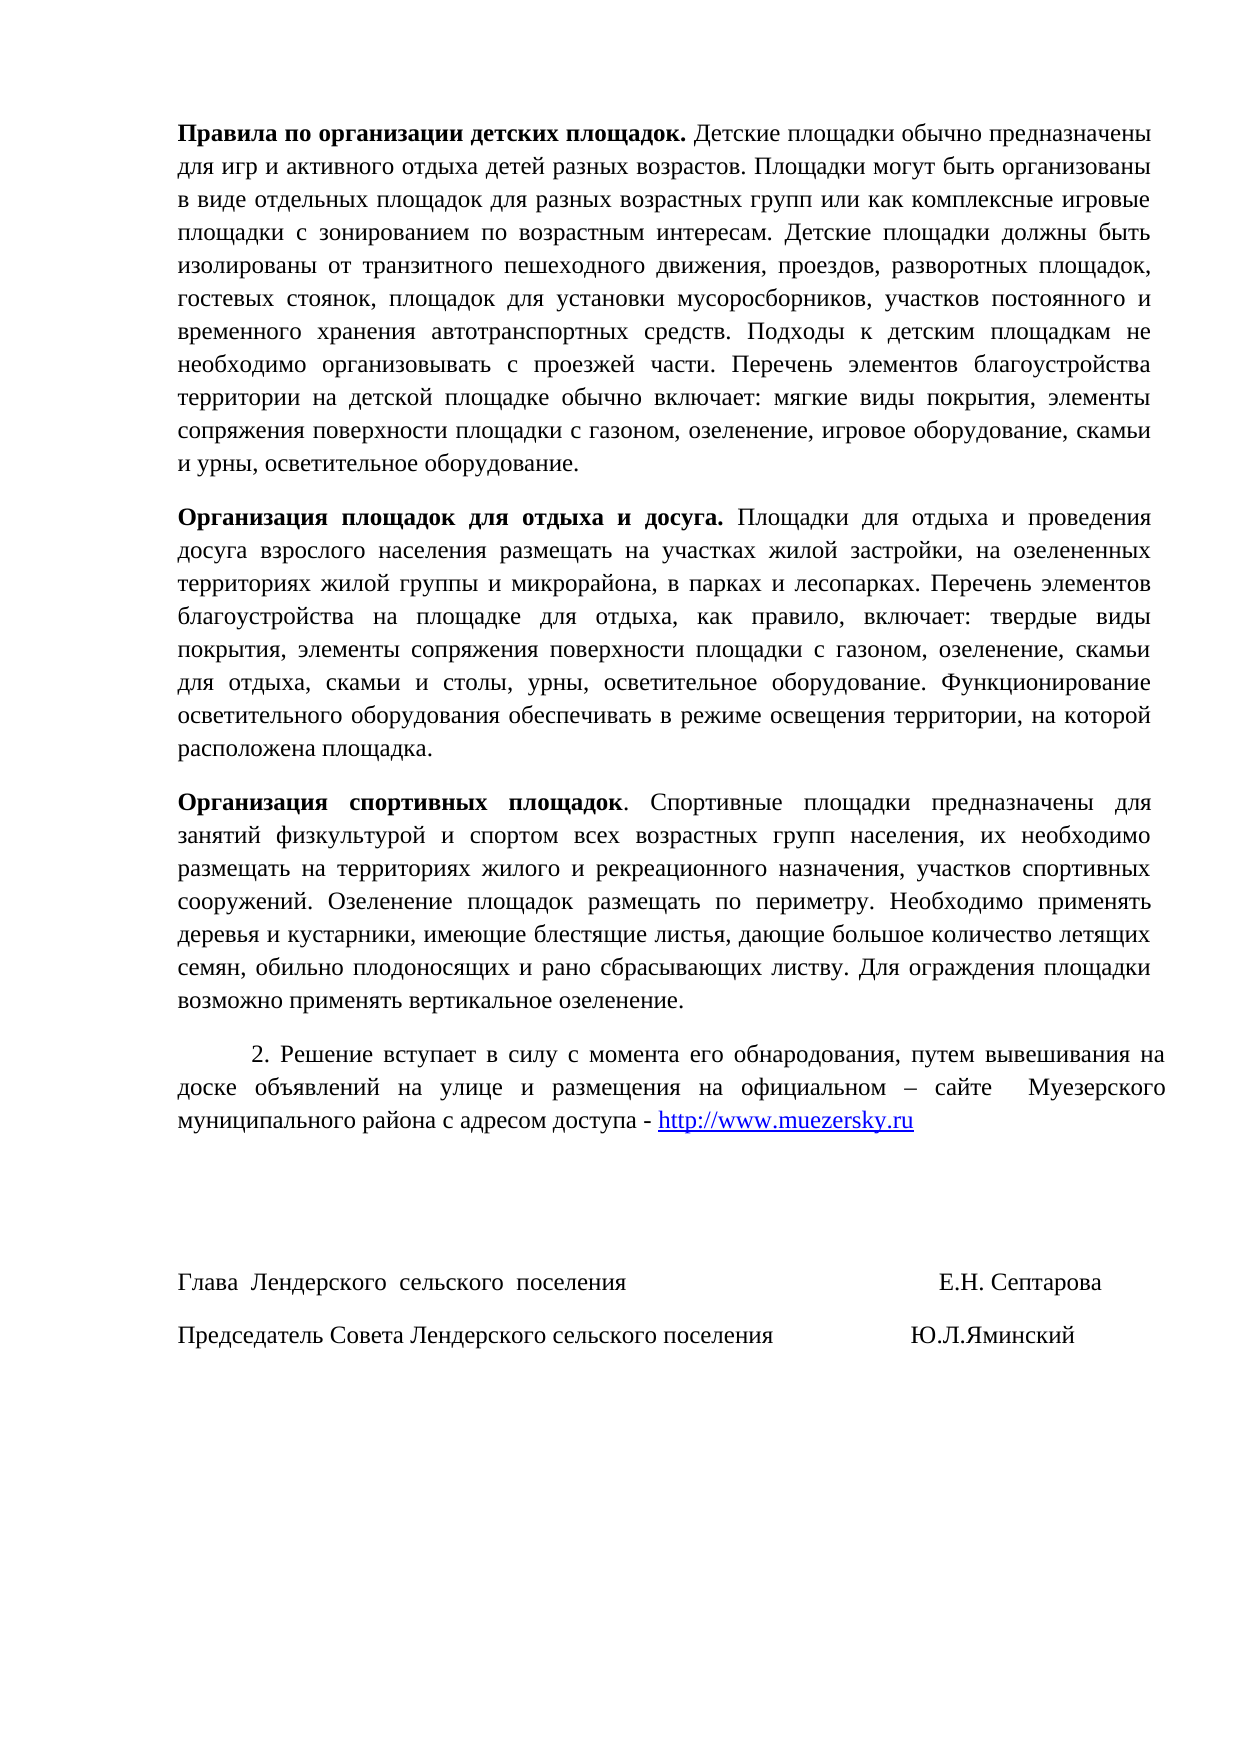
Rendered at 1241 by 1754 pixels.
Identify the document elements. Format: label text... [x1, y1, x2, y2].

text Организация спортивных площадок. Спортивные площадки предназначены для занятий физкультурой и спортом всех возрастных групп населения, их необходимо размещать на территориях жилого и рекреационного назначения, участков спортивных сооружений. Озеленение площадок размещать по периметру. Необходимо применять деревья и кустарники, имеющие блестящие листья, дающие большое количество летящих семян, обильно плодоносящих и рано сбрасывающих листву. Для ограждения площадки возможно применять вертикальное озеленение. [177, 787, 1152, 1014]
text Организация площадок для отдыха и досуга. Площадки для отдыха и проведения досуга взрослого населения размещать на участках жилой застройки, на озелененных территориях жилой группы и микрорайона, в парках и лесопарках. Перечень элементов благоустройства на площадке для отдыха, как правило, включает: твердые виды покрытия, элементы сопряжения поверхности площадки с газоном, озеленение, скамьи для отдыха, скамьи и столы, урны, осветительное оборудование. Функционирование осветительного оборудования обеспечивать в режиме освещения территории, на которой расположена площадка. [177, 502, 1152, 762]
text Глава Лендерского сельского поселения Е.Н. Септарова [177, 1267, 1152, 1296]
text Председатель Совета Лендерского сельского поселения Ю.Л.Яминский [177, 1321, 1152, 1349]
text Правила по организации детских площадок. Детские площадки обычно предназначены для игр и активного отдыха детей разных возрастов. Площадки могут быть организованы в виде отдельных площадок для разных возрастных групп или как комплексные игровые площадки с зонированием по возрастным интересам. Детские площадки должны быть изолированы от транзитного пешеходного движения, проездов, разворотных площадок, гостевых стоянок, площадок для установки мусоросборников, участков постоянного и временного хранения автотранспортных средств. Подходы к детским площадкам не необходимо организовывать с проезжей части. Перечень элементов благоустройства территории на детской площадке обычно включает: мягкие виды покрытия, элементы сопряжения поверхности площадки с газоном, озеленение, игровое оборудование, скамьи и урны, осветительное оборудование. [177, 118, 1152, 477]
text 2. Решение вступает в силу с момента его обнародования, путем вывешивания на доске объявлений на улице и размещения на официальном – сайте Муезерского муниципального района с адресом доступа - http://www.muezersky.ru [177, 1039, 1167, 1134]
